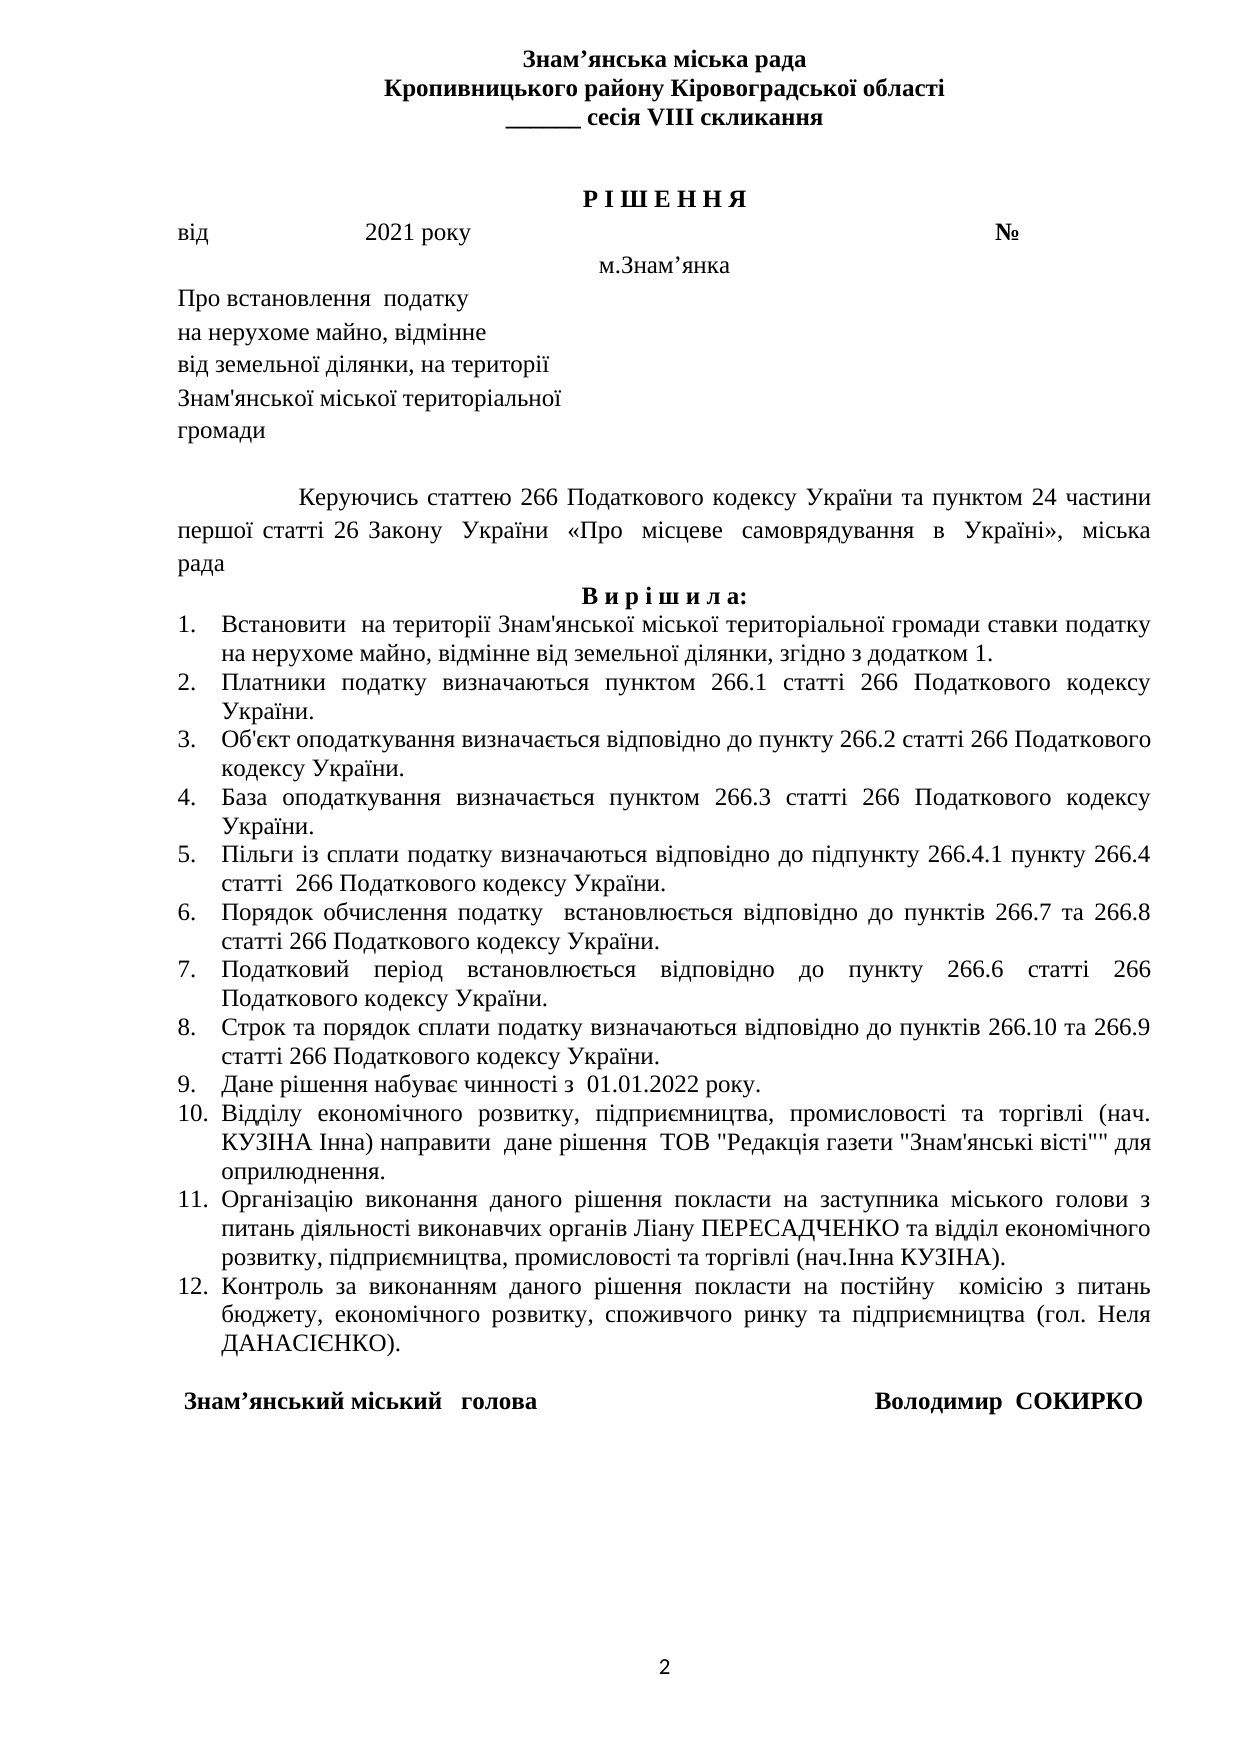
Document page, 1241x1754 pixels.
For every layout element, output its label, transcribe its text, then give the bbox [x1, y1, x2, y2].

list Встановити на території Знам'янської міської територіальної громади ставки податку на нерухоме майно, відмінне від земельної ділянки, згідно з додатком 1. [177, 609, 1152, 667]
list Порядок обчислення податку встановлюється відповідно до пунктів 266.7 та 266.8 статті 266 Податкового кодексу України. [177, 897, 1152, 954]
list Відділу економічного розвитку, підприємництва, промисловості та торгівлі (нач. КУЗІНА Інна) направити дане рішення ТОВ "Редакція газети "Знам'янські вісті"" для оприлюднення. [177, 1098, 1152, 1184]
list Об'єкт оподаткування визначається відповідно до пункту 266.2 статті 266 Податкового кодексу України. [177, 724, 1152, 782]
text Про встановлення податку [177, 283, 1152, 312]
list Контроль за виконанням даного рішення покласти на постійну комісію з питань бюджету, економічного розвитку, споживчого ринку та підприємництва (гол. Неля ДАНАСІЄНКО). [177, 1271, 1152, 1357]
text м.Знам’янка [177, 251, 1152, 279]
list База оподаткування визначається пунктом 266.3 статті 266 Податкового кодексу України. [177, 782, 1152, 839]
title Знам’янська міська рада [177, 44, 1152, 73]
text Р І Ш Е Н Н Я [177, 184, 1152, 213]
text Знам'янської міської територіальної [177, 383, 1152, 411]
list Строк та порядок сплати податку визначаються відповідно до пунктів 266.10 та 266.9 статті 266 Податкового кодексу України. [177, 1012, 1152, 1069]
list Організацію виконання даного рішення покласти на заступника міського голови з питань діяльності виконавчих органів Ліану ПЕРЕСАДЧЕНКО та відділ економічного розвитку, підприємництва, промисловості та торгівлі (нач.Інна КУЗІНА). [177, 1184, 1152, 1271]
text на нерухоме майно, відмінне [177, 317, 1152, 345]
text від земельної ділянки, на території [177, 349, 1152, 378]
list Пільги із сплати податку визначаються відповідно до підпункту 266.4.1 пункту 266.4 статті 266 Податкового кодексу України. [177, 839, 1152, 897]
text Керуючись статтею 266 Податкового кодексу України та пунктом 24 частини першої статті 26 Закону України «Про місцеве самоврядування в Україні», міська рада [177, 482, 1152, 576]
title ______ сесія VIII скликання [177, 102, 1152, 131]
subtitle Знам’янський міський голова Володимир СОКИРКО [177, 1386, 1152, 1414]
list Платники податку визначаються пунктом 266.1 статті 266 Податкового кодексу України. [177, 667, 1152, 724]
title Кропивницького району Кіровоградської області [177, 73, 1152, 102]
list Дане рішення набуває чинності з 01.01.2022 року. [177, 1069, 1152, 1098]
list Податковий період встановлюється відповідно до пункту 266.6 статті 266 Податкового кодексу України. [177, 954, 1152, 1012]
text В и р і ш и л а: [177, 581, 1152, 609]
text громади [177, 416, 1152, 444]
text від 2021 року № [177, 217, 1152, 246]
